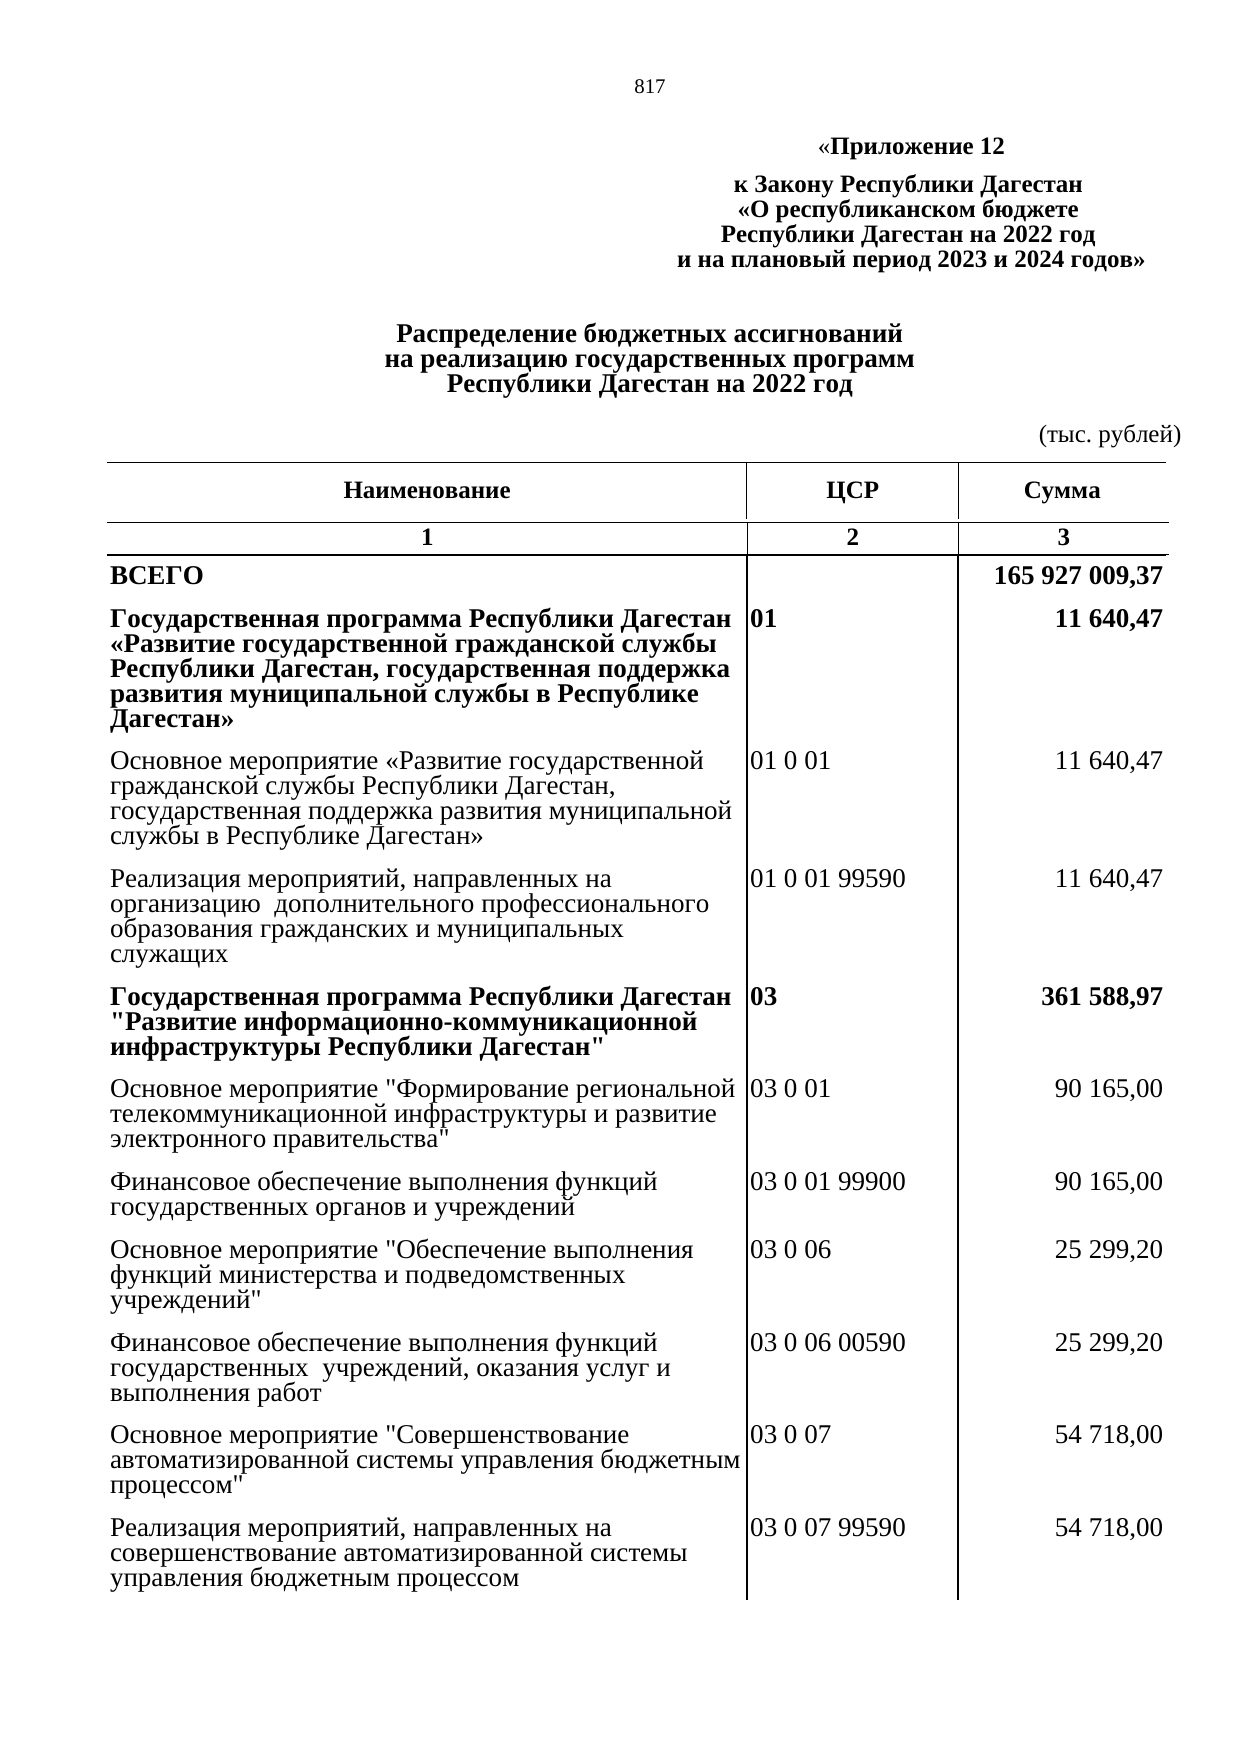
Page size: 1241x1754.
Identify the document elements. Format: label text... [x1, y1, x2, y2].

table_cell 25 299,20 [959, 1322, 1166, 1415]
table_cell Реализация мероприятий, направленных на организацию дополнительного профессионального образования гражданских и муниципальных служащих [107, 859, 746, 976]
table_cell Финансовое обеспечение выполнения функций государственных органов и учреждений [107, 1162, 746, 1229]
table_cell 361 588,97 [959, 976, 1166, 1069]
table_header ЦСР [747, 463, 958, 519]
table_cell 03 0 07 99590 [748, 1508, 957, 1600]
text к Закону Республики Дагестан [635, 173, 1181, 198]
text «О республиканском бюджете [635, 198, 1181, 223]
table_cell Реализация мероприятий, направленных на совершенствование автоматизированной системы управления бюджетным процессом [107, 1508, 746, 1600]
text (тыс. рублей) [118, 423, 1181, 448]
table_header 2 [748, 523, 958, 553]
table_cell 03 0 01 [748, 1069, 957, 1162]
table_cell 11 640,47 [959, 859, 1166, 976]
table_header Наименование [107, 463, 746, 519]
text Республики Дагестан на 2022 год [118, 373, 1181, 398]
table_cell Основное мероприятие "Обеспечение выполнения функций министерства и подведомственных учреждений" [107, 1230, 746, 1322]
table_cell Государственная программа Республики Дагестан "Развитие информационно-коммуникационной инфраструктуры Республики Дагестан" [107, 976, 746, 1069]
table_cell 01 [748, 598, 957, 741]
table_cell 54 718,00 [959, 1508, 1166, 1600]
table_cell 11 640,47 [959, 741, 1166, 859]
table_header 3 [959, 523, 1169, 553]
table_cell Основное мероприятие "Формирование региональной телекоммуникационной инфраструктуры и развитие электронного правительства" [107, 1069, 746, 1162]
table_cell 90 165,00 [959, 1162, 1166, 1229]
table_cell 03 [748, 976, 957, 1069]
table_cell [748, 556, 957, 598]
table_cell 01 0 01 [748, 741, 957, 859]
table_cell 01 0 01 99590 [748, 859, 957, 976]
text на реализацию государственных программ [118, 348, 1181, 373]
table_cell Государственная программа Республики Дагестан «Развитие государственной гражданской службы Республики Дагестан, государственная поддержка развития муниципальной службы в Республике Дагестан» [107, 598, 746, 741]
table_cell Основное мероприятие «Развитие государственной гражданской службы Республики Дагестан, государственная поддержка развития муниципальной службы в Республике Дагестан» [107, 741, 746, 859]
table_cell 03 0 01 99900 [748, 1162, 957, 1229]
table_cell ВСЕГО [107, 556, 746, 598]
table_cell 03 0 06 00590 [748, 1322, 957, 1415]
text и на плановый период 2023 и 2024 годов» [635, 248, 1181, 273]
table_cell 03 0 07 [748, 1415, 957, 1508]
table_header Сумма [959, 463, 1166, 519]
table_cell 25 299,20 [959, 1230, 1166, 1322]
table_cell 11 640,47 [959, 598, 1166, 741]
table_cell Основное мероприятие "Совершенствование автоматизированной системы управления бюджетным процессом" [107, 1415, 746, 1508]
text Распределение бюджетных ассигнований [118, 323, 1181, 348]
text «Приложение 12 [635, 131, 1181, 160]
table_header 1 [107, 523, 747, 553]
table_cell 03 0 06 [748, 1230, 957, 1322]
table_cell 90 165,00 [959, 1069, 1166, 1162]
table_cell 54 718,00 [959, 1415, 1166, 1508]
text Республики Дагестан на 2022 год [635, 223, 1181, 248]
table_cell Финансовое обеспечение выполнения функций государственных учреждений, оказания услуг и выполнения работ [107, 1322, 746, 1415]
table_cell 165 927 009,37 [959, 556, 1166, 598]
